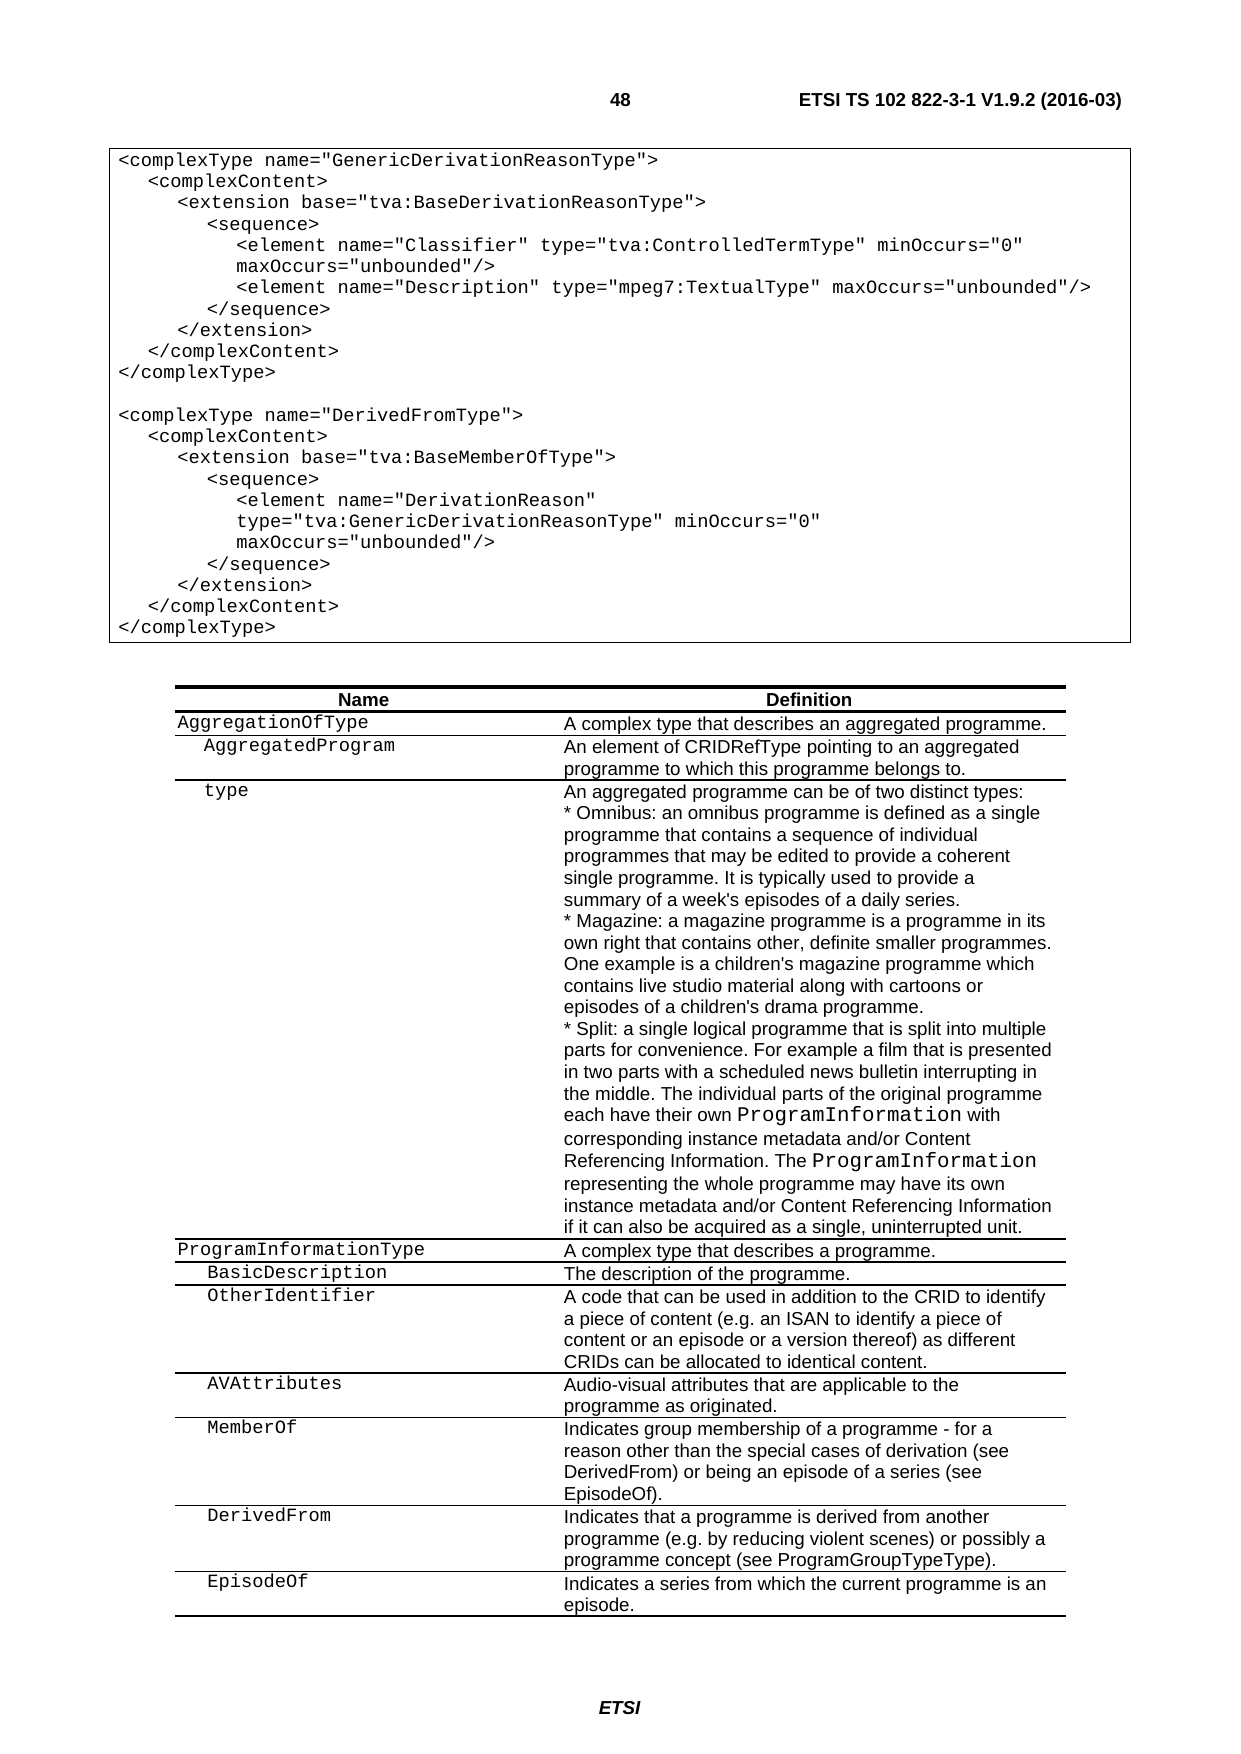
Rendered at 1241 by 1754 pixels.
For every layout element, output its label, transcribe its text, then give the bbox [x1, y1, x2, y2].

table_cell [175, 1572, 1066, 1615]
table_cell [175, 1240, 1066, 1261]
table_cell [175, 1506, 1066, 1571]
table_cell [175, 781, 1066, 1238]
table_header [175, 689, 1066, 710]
text </complexType> [110, 615, 1130, 642]
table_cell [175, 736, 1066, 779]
text </complexContent> [118, 597, 1122, 615]
text maxOccurs="unbounded"/> <element name="Description" type="mpeg7:TextualType" maxOccurs="unbounded"/> </sequence> </extension> </complexContent> </complexType> [118, 257, 1122, 384]
text <element name="DerivationReason" [118, 491, 1122, 512]
text <sequence> [118, 469, 1122, 491]
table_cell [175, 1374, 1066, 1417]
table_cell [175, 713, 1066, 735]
text <extension base="tva:BaseMemberOfType"> [118, 448, 1122, 469]
text </sequence> [118, 554, 1122, 576]
text <complexType name="GenericDerivationReasonType"> <complexContent> <extension base="tva:BaseDerivationReasonType"> <sequence> <element name="Classifier" type="tva:ControlledTermType" minOccurs="0" [110, 149, 1130, 257]
text </extension> [118, 576, 1122, 597]
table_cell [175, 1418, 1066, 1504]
text type="tva:GenericDerivationReasonType" minOccurs="0" [118, 512, 1122, 533]
text <complexContent> [118, 427, 1122, 448]
text <complexType name="DerivedFromType"> [118, 406, 1122, 427]
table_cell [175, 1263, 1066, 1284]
text maxOccurs="unbounded"/> [118, 533, 1122, 554]
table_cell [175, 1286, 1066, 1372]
